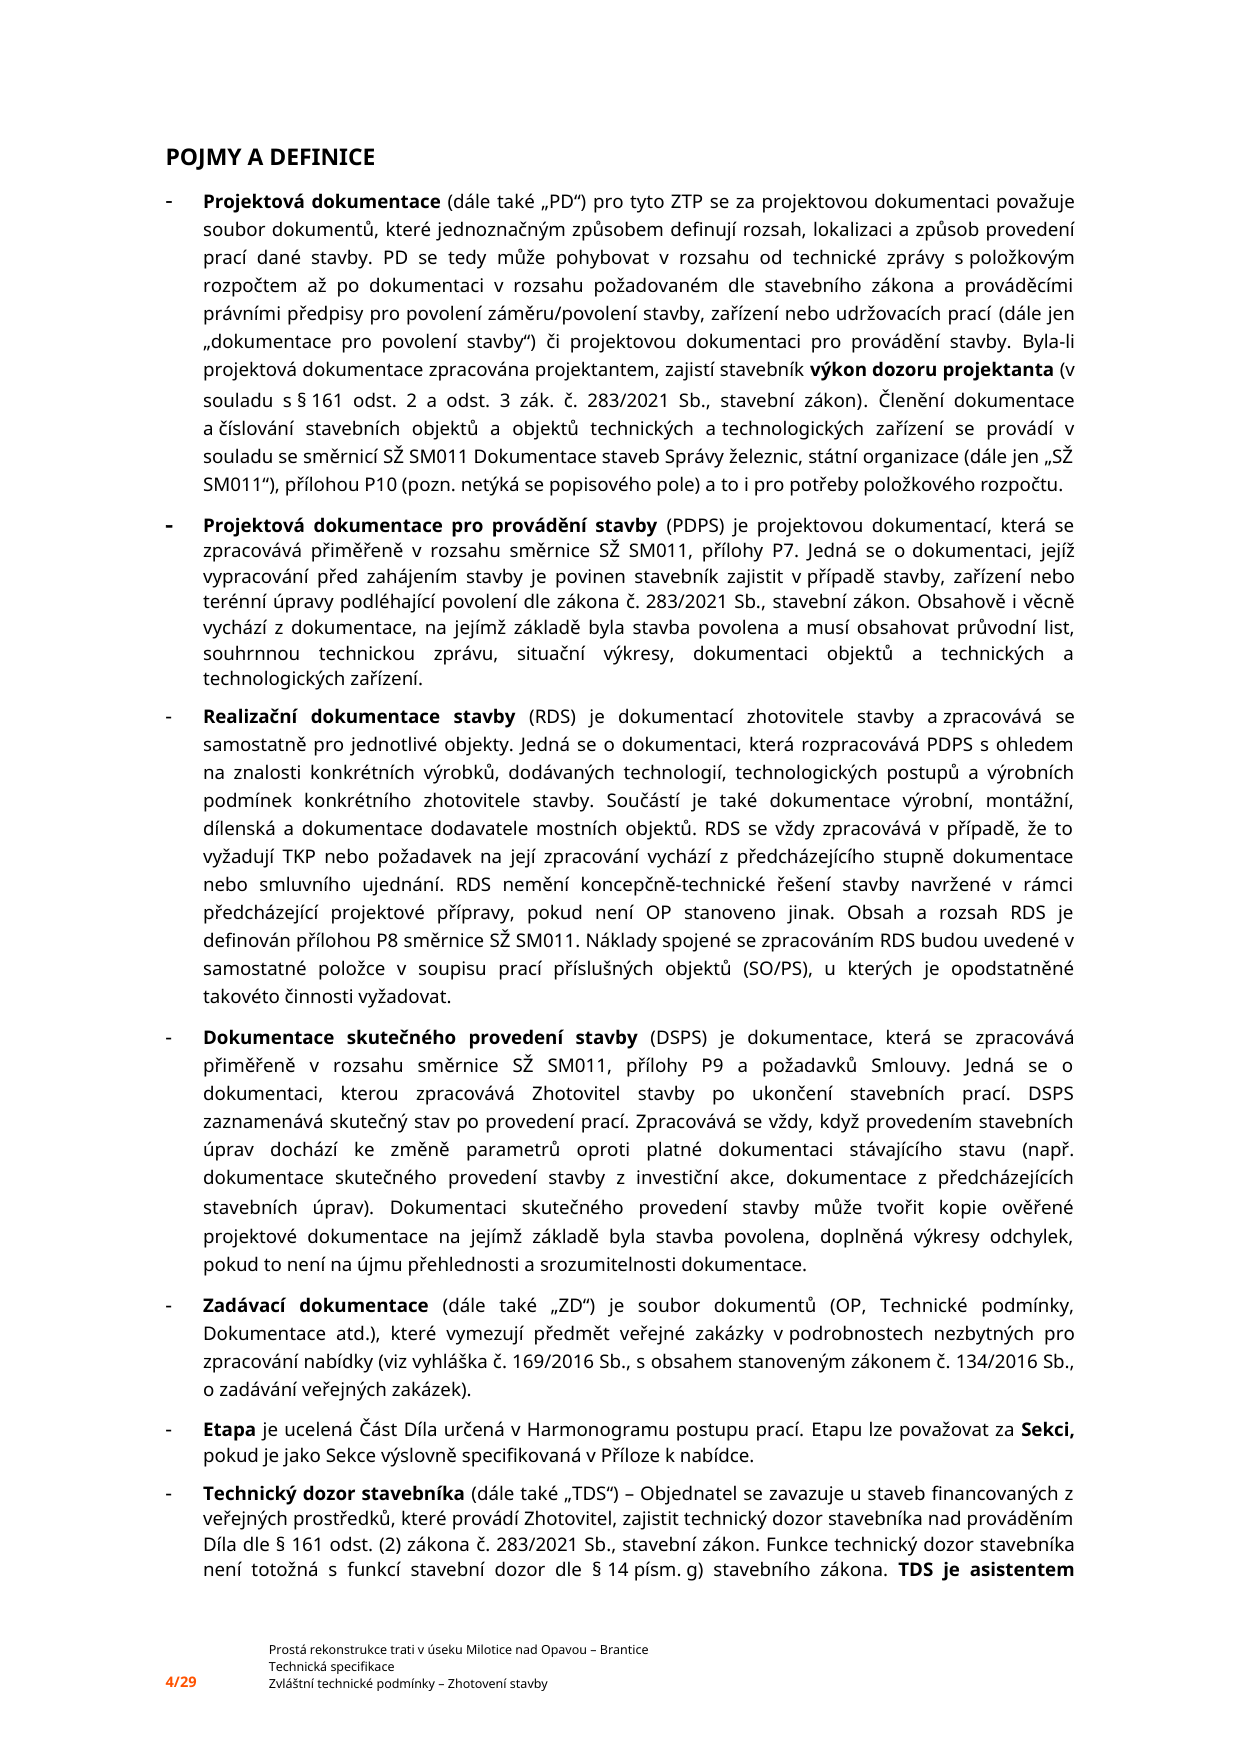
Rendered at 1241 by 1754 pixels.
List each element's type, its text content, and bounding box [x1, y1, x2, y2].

text Pojmy a definice [165, 141, 1075, 173]
list Realizační dokumentace stavby (RDS) je dokumentací zhotovitele stavby a zpracovává se samostatně pro jednotlivé objekty. Jedná se o dokumentaci, která rozpracovává PDPS s ohledem na znalosti konkrétních výrobků, dodávaných technologií, technologických postupů a výrobních podmínek konkrétního zhotovitele stavby. Součástí je také dokumentace výrobní, montážní, dílenská a dokumentace dodavatele mostních objektů. RDS se vždy zpracovává v případě, že to vyžadují TKP nebo požadavek na její zpracování vychází z předcházejícího stupně dokumentace nebo smluvního ujednání. RDS nemění koncepčně-technické řešení stavby navržené v rámci předcházející projektové přípravy, pokud není OP stanoveno jinak. Obsah a rozsah RDS je definován přílohou P8 směrnice SŽ SM011. Náklady spojené se zpracováním RDS budou uvedené v samostatné položce v soupisu prací příslušných objektů (SO/PS), u kterých je opodstatněné takovéto činnosti vyžadovat. [165, 703, 1075, 1009]
list Zadávací dokumentace (dále také „ZD“) je soubor dokumentů (OP, Technické podmínky, Dokumentace atd.), které vymezují předmět veřejné zakázky v podrobnostech nezbytných pro zpracování nabídky (viz vyhláška č. 169/2016 Sb., s obsahem stanoveným zákonem č. 134/2016 Sb., o zadávání veřejných zakázek). [165, 1292, 1075, 1402]
list Projektová dokumentace pro provádění stavby (PDPS) je projektovou dokumentací, která se zpracovává přiměřeně v rozsahu směrnice SŽ SM011, přílohy P7. Jedná se o dokumentaci, jejíž vypracování před zahájením stavby je povinen stavebník zajistit v případě stavby, zařízení nebo terénní úpravy podléhající povolení dle zákona č. 283/2021 Sb., stavební zákon. Obsahově i věcně vychází z dokumentace, na jejímž základě byla stavba povolena a musí obsahovat průvodní list, souhrnnou technickou zprávu, situační výkresy, dokumentaci objektů a technických a technologických zařízení. [165, 512, 1075, 691]
list Dokumentace skutečného provedení stavby (DSPS) je dokumentace, která se zpracovává přiměřeně v rozsahu směrnice SŽ SM011, přílohy P9 a požadavků Smlouvy. Jedná se o dokumentaci, kterou zpracovává Zhotovitel stavby po ukončení stavebních prací. DSPS zaznamenává skutečný stav po provedení prací. Zpracovává se vždy, když provedením stavebních úprav dochází ke změně parametrů oproti platné dokumentaci stávajícího stavu (např. dokumentace skutečného provedení stavby z investiční akce, dokumentace z předcházejících stavebních úprav). Dokumentaci skutečného provedení stavby může tvořit kopie ověřené projektové dokumentace na jejímž základě byla stavba povolena, doplněná výkresy odchylek, pokud to není na újmu přehlednosti a srozumitelnosti dokumentace. [165, 1024, 1075, 1277]
list Projektová dokumentace (dále také „PD“) pro tyto ZTP se za projektovou dokumentaci považuje soubor dokumentů, které jednoznačným způsobem definují rozsah, lokalizaci a způsob provedení prací dané stavby. PD se tedy může pohybovat v rozsahu od technické zprávy s položkovým rozpočtem až po dokumentaci v rozsahu požadovaném dle stavebního zákona a prováděcími právními předpisy pro povolení záměru/povolení stavby, zařízení nebo udržovacích prací (dále jen „dokumentace pro povolení stavby“) či projektovou dokumentaci pro provádění stavby. Byla-li projektová dokumentace zpracována projektantem, zajistí stavebník výkon dozoru projektanta (v souladu s § 161 odst. 2 a odst. 3 zák. č. 283/2021 Sb., stavební zákon). Členění dokumentace a číslování stavebních objektů a objektů technických a technologických zařízení se provádí v souladu se směrnicí SŽ SM011 Dokumentace staveb Správy železnic, státní organizace (dále jen „SŽ SM011“), přílohou P10 (pozn. netýká se popisového pole) a to i pro potřeby položkového rozpočtu. [165, 188, 1075, 497]
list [165, 1480, 1075, 1582]
list Etapa je ucelená Část Díla určená v Harmonogramu postupu prací. Etapu lze považovat za Sekci, pokud je jako Sekce výslovně specifikovaná v Příloze k nabídce. [165, 1417, 1075, 1468]
